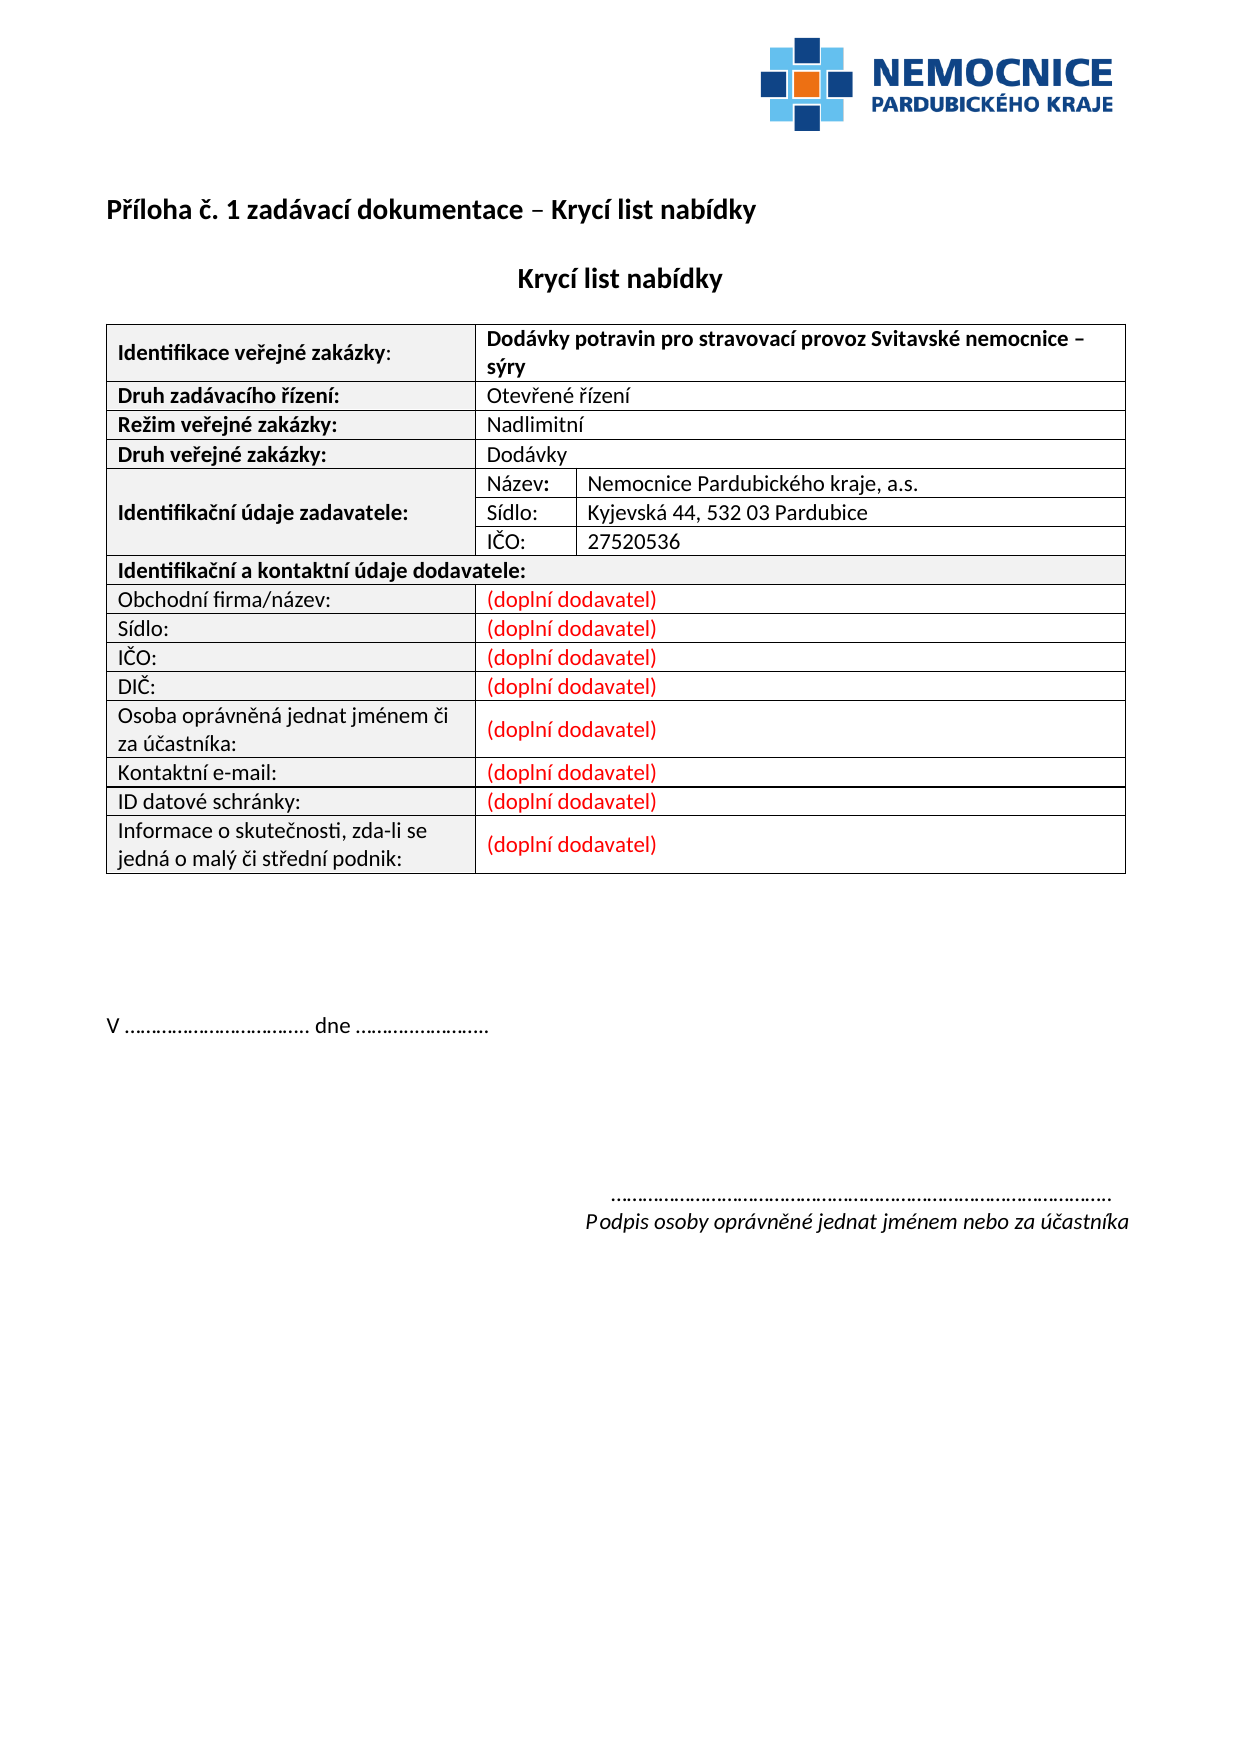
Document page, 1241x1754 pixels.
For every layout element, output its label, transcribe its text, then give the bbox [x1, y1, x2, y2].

table_cell Druh veřejné zakázky: [107, 440, 475, 468]
text ………………………………………………………………………………….. [106, 1179, 1134, 1207]
table_cell (doplní dodavatel) [476, 788, 1125, 815]
table_cell (doplní dodavatel) [476, 585, 1125, 613]
table_cell Nadlimitní [476, 411, 1125, 439]
table_cell (doplní dodavatel) [476, 758, 1125, 786]
text Podpis osoby oprávněné jednat jménem nebo za účastníka [106, 1207, 1134, 1235]
picture [759, 37, 1113, 132]
table_cell Režim veřejné zakázky: [107, 411, 475, 439]
table_cell Obchodní firma/název: [107, 585, 475, 613]
table_cell (doplní dodavatel) [476, 701, 1125, 757]
table_cell (doplní dodavatel) [476, 672, 1125, 700]
table_cell (doplní dodavatel) [476, 614, 1125, 642]
table_cell Osoba oprávněná jednat jménem či za účastníka: [107, 701, 475, 757]
table_cell 27520536 [577, 527, 1125, 555]
table_cell Kyjevská 44, 532 03 Pardubice [577, 498, 1125, 526]
table_cell Sídlo: [107, 614, 475, 642]
table_header Dodávky potravin pro stravovací provoz Svitavské nemocnice – sýry [476, 325, 1125, 381]
table_cell Druh zadávacího řízení: [107, 382, 475, 409]
table_cell Identifikační údaje zadavatele: [107, 469, 475, 555]
text Příloha č. 1 zadávací dokumentace – Krycí list nabídky [106, 191, 1134, 227]
table_cell Informace o skutečnosti, zda-li se jedná o malý či střední podnik: [107, 816, 475, 872]
table_cell IČO: [476, 527, 576, 555]
table_cell Název: [476, 469, 576, 497]
text Krycí list nabídky [106, 260, 1134, 295]
table_cell DIČ: [107, 672, 475, 700]
table_cell Otevřené řízení [476, 382, 1125, 409]
table_cell IČO: [107, 643, 475, 671]
table_header Identifikace veřejné zakázky: [107, 325, 475, 381]
table_cell (doplní dodavatel) [476, 816, 1125, 872]
text V …………………………….. dne ………..………….. [106, 1011, 1134, 1039]
table_cell Sídlo: [476, 498, 576, 526]
table_cell Nemocnice Pardubického kraje, a.s. [577, 469, 1125, 497]
table_cell (doplní dodavatel) [476, 643, 1125, 671]
table_cell Kontaktní e-mail: [107, 758, 475, 786]
table_cell ID datové schránky: [107, 788, 475, 815]
table_cell Dodávky [476, 440, 1125, 468]
table_cell Identifikační a kontaktní údaje dodavatele: [107, 556, 1125, 584]
